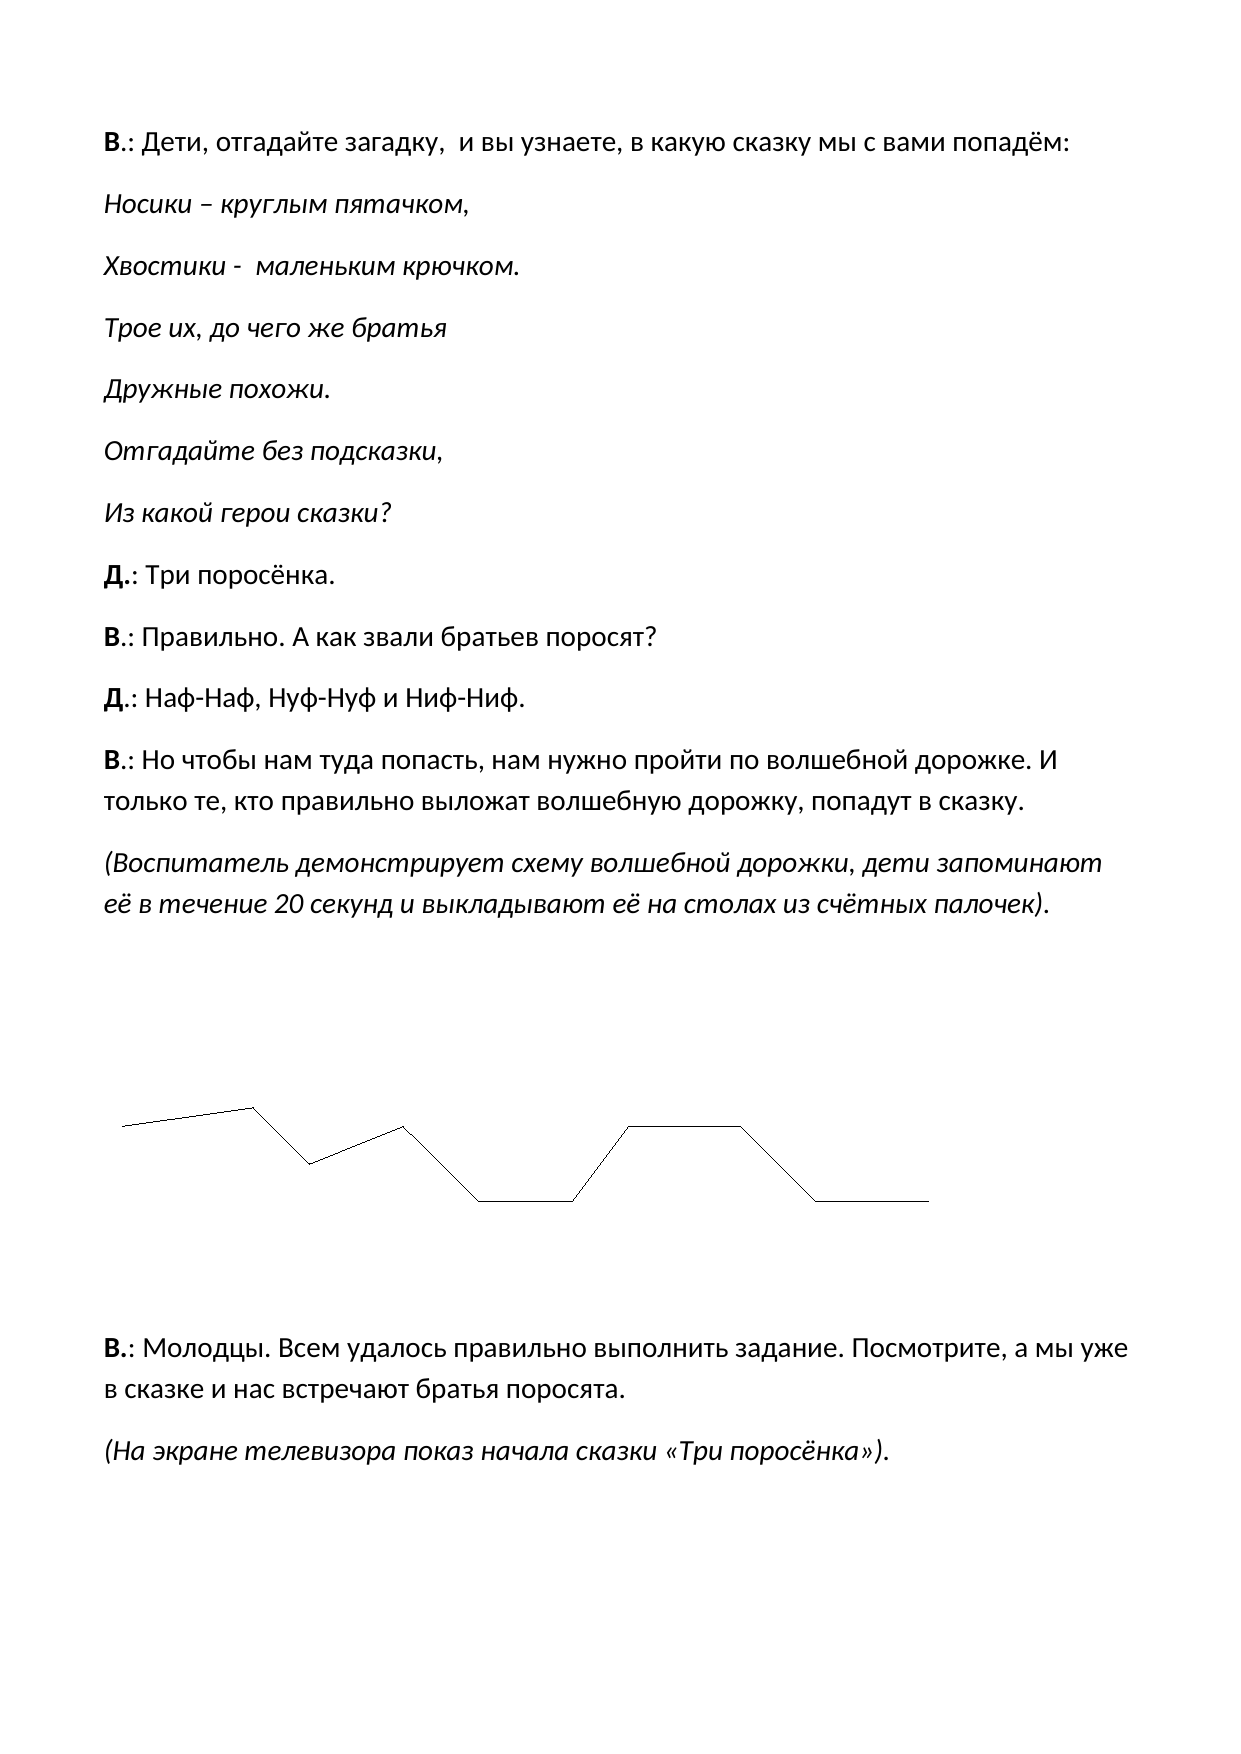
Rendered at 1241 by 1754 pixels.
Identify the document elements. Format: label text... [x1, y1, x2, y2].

text Дружные похожи. [103, 371, 1137, 406]
text В.: Правильно. А как звали братьев поросят? [103, 618, 1137, 653]
text (На экране телевизора показ начала сказки «Три поросёнка»). [103, 1432, 1137, 1467]
text В.: Но чтобы нам туда попасть, нам нужно пройти по волшебной дорожке. И только те, кто правильно выложат волшебную дорожку, попадут в сказку. [103, 741, 1137, 818]
text В.: Дети, отгадайте загадку, и вы узнаете, в какую сказку мы с вами попадём: [103, 123, 1137, 159]
text Трое их, до чего же братья [103, 309, 1137, 344]
text Отгадайте без подсказки, [103, 432, 1137, 468]
text Хвостики - маленьким крючком. [103, 247, 1137, 283]
text Из какой герои сказки? [103, 494, 1137, 530]
text Д.: Три поросёнка. [103, 556, 1137, 592]
text В.: Молодцы. Всем удалось правильно выполнить задание. Посмотрите, а мы уже в сказке и нас встречают братья поросята. [103, 1329, 1137, 1405]
text Д.: Наф-Наф, Нуф-Нуф и Ниф-Ниф. [103, 679, 1137, 715]
text (Воспитатель демонстрирует схему волшебной дорожки, дети запоминают её в течение 20 секунд и выкладывают её на столах из счётных палочек). [103, 844, 1137, 921]
text Носики – круглым пятачком, [103, 185, 1137, 221]
